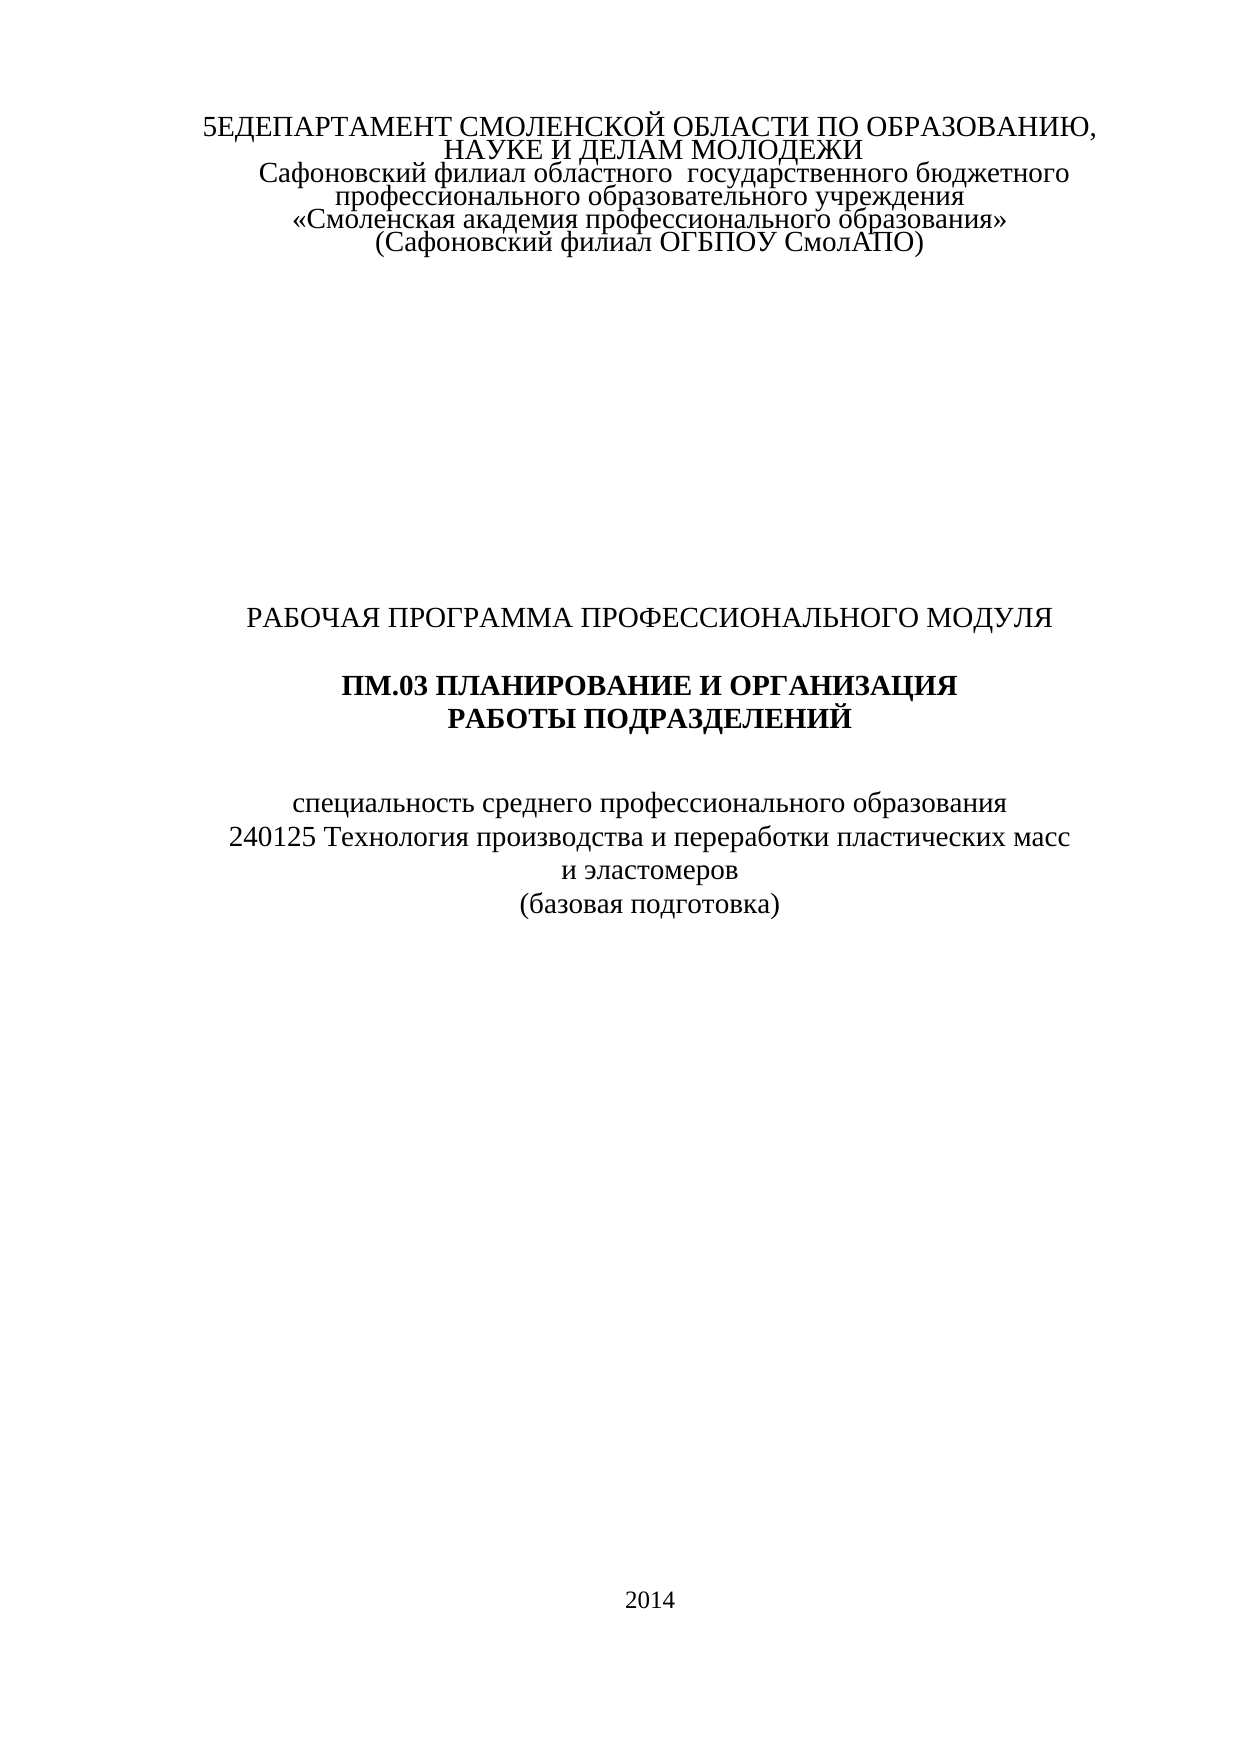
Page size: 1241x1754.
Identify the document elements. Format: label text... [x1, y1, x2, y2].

text 2014 [148, 1585, 1152, 1614]
text (Сафоновский филиал ОГБПОУ СмолАПО) [918, 233, 1152, 256]
text НАУКЕ И ДЕЛАМ МОЛОДЕЖИ [148, 141, 586, 164]
text (Сафоновский филиал ОГБПОУ СмолАПО) [571, 233, 920, 256]
text (Сафоновский филиал ОГБПОУ СмолАПО) [428, 233, 568, 256]
text «Смоленская академия профессионального образования» [641, 210, 1152, 233]
text РАБОТЫ ПОДРАЗДЕЛЕНИЙ [148, 701, 1152, 735]
text специальность среднего профессионального образования [148, 785, 1152, 819]
text (базовая подготовка) [148, 886, 1152, 919]
text 5ЕДЕПАРТАМЕНТ СМОЛЕНСКОЙ ОБЛАСТИ ПО ОБРАЗОВАНИЮ, [251, 118, 1152, 141]
text и эластомеров [148, 852, 1152, 886]
text (Сафоновский филиал ОГБПОУ СмолАПО) [148, 233, 381, 256]
text ПМ.03 Планирование и организация [148, 668, 1152, 701]
text «Смоленская академия профессионального образования» [148, 210, 638, 233]
text НАУКЕ И ДЕЛАМ МОЛОДЕЖИ [795, 141, 1152, 164]
text 240125 Технология производства и переработки пластических масс [148, 819, 1152, 852]
text Сафоновский филиал областного государственного бюджетного профессионального образовательного учреждения [148, 164, 1152, 210]
text НАУКЕ И ДЕЛАМ МОЛОДЕЖИ [596, 141, 785, 164]
text РАБОЧАЯ ПРОГРАММа ПРОФЕССИОНАЛЬНОГО МОДУЛЯ [148, 601, 1152, 634]
